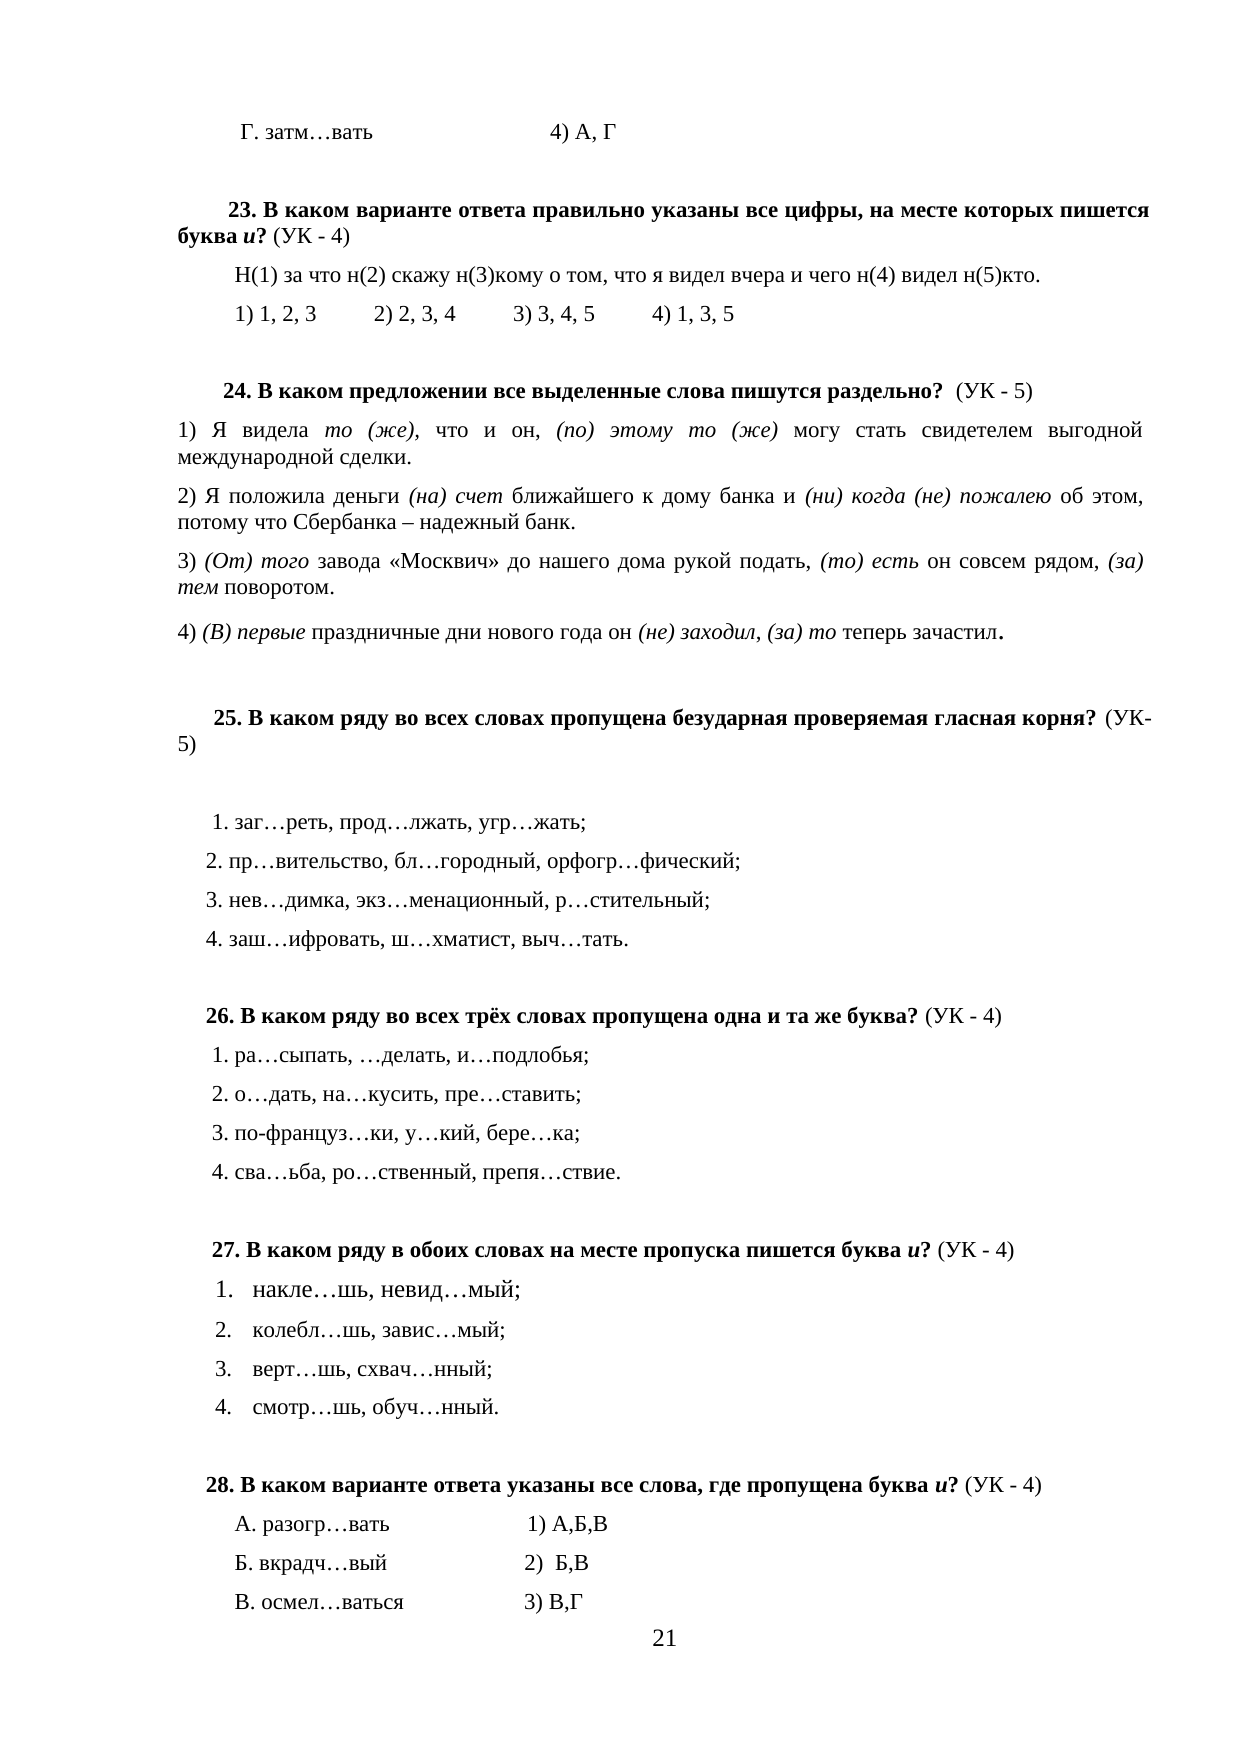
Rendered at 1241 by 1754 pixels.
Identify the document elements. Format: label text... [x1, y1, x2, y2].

text 1. ра…сыпать, …делать, и…подлобья; [177, 1041, 1144, 1068]
text 2. пр…вительство, бл…городный, орфогр…фический; [177, 847, 1144, 873]
text 3. нев…димка, экз…менационный, р…стительный; [177, 886, 1144, 912]
text 4. заш…ифровать, ш…хматист, выч…тать. [177, 925, 1144, 951]
text В. осмел…ваться 3) В,Г [177, 1588, 1144, 1614]
list верт…шь, схвач…нный; [215, 1354, 1144, 1381]
text Б. вкрадч…вый 2) Б,В [177, 1549, 1144, 1575]
list накле…шь, невид…мый; [215, 1274, 1144, 1303]
text А. разогр…вать 1) А,Б,В [177, 1510, 1144, 1536]
text 2. о…дать, на…кусить, пре…ставить; [177, 1080, 1144, 1107]
text 4. сва…ьба, ро…ственный, препя…ствие. [177, 1158, 1144, 1184]
text 26. В каком ряду во всех трёх словах пропущена одна и та же буква? (УК - 4) [177, 1002, 1144, 1029]
text 28. В каком варианте ответа указаны все слова, где пропущена буква и? (УК - 4) [177, 1471, 1144, 1497]
text 2) Я положила деньги (на) счет ближайшего к дому банка и (ни) когда (не) пожалею об этом, потому что Сбербанка – надежный банк. [177, 482, 1144, 534]
text Г. затм…вать 4) А, Г [177, 118, 1144, 144]
text 25. В каком ряду во всех словах пропущена безударная проверяемая гласная корня? (УК-5) [177, 704, 1152, 757]
text 1) 1, 2, 3 2) 2, 3, 4 3) 3, 4, 5 4) 1, 3, 5 [177, 300, 1144, 326]
text 1) Я видела то (же), что и он, (по) этому то (же) могу стать свидетелем выгодной международной сделки. [177, 416, 1144, 469]
text 4) (В) первые праздничные дни нового года он (не) заходил, (за) то теперь зачастил. [177, 612, 1144, 646]
text 3) (От) того завода «Москвич» до нашего дома рукой подать, (то) есть он совсем рядом, (за) тем поворотом. [177, 547, 1144, 599]
text Н(1) за что н(2) скажу н(3)кому о том, что я видел вчера и чего н(4) видел н(5)кто. [177, 261, 1144, 287]
list смотр…шь, обуч…нный. [215, 1393, 1144, 1420]
text 23. В каком варианте ответа правильно указаны все цифры, на месте которых пишется буква и? (УК - 4) [177, 196, 1152, 248]
list колебл…шь, завис…мый; [215, 1316, 1144, 1342]
text 3. по-француз…ки, у…кий, бере…ка; [177, 1119, 1144, 1145]
text 24. В каком предложении все выделенные слова пишутся раздельно? (УК - 5) [177, 378, 1152, 404]
text 27. В каком ряду в обоих словах на месте пропуска пишется буква и? (УК - 4) [177, 1236, 1144, 1262]
text 1. заг…реть, прод…лжать, угр…жать; [177, 808, 1144, 834]
